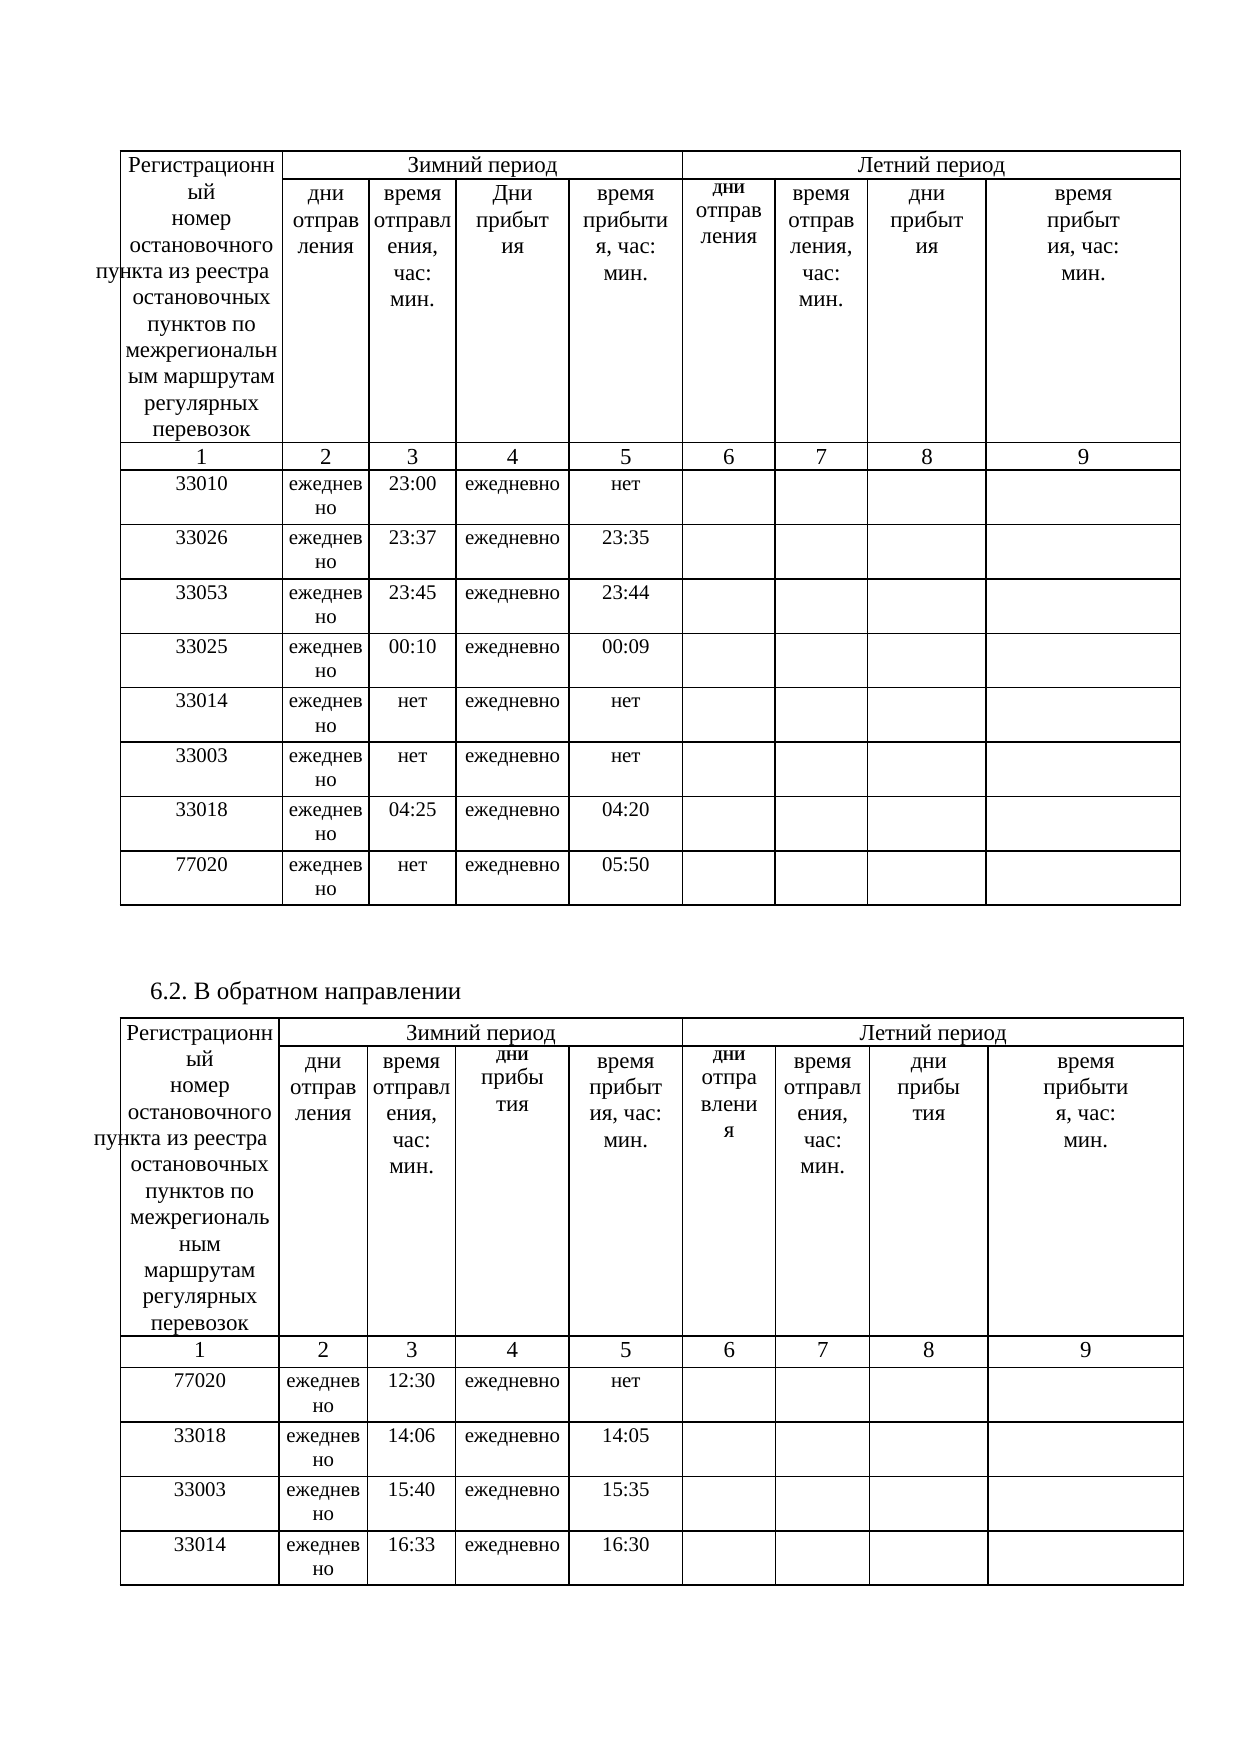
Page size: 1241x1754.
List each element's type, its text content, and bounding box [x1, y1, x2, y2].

table_cell 2 [280, 1337, 367, 1367]
table_cell 8 [870, 1337, 987, 1367]
table_cell 14:06 [368, 1423, 455, 1476]
table_cell ежедневно [456, 1368, 568, 1421]
table_cell [683, 797, 774, 850]
table_cell 1 [121, 443, 282, 469]
table_cell 1 [121, 1337, 278, 1367]
table_cell 33053 [121, 580, 282, 632]
table_cell [776, 634, 867, 687]
table_cell 15:40 [368, 1477, 455, 1530]
table_cell [683, 525, 774, 578]
table_cell 23:45 [370, 580, 455, 632]
table_cell [870, 1423, 987, 1476]
table_cell [989, 1368, 1183, 1421]
table_cell 6 [683, 443, 774, 469]
table_cell [683, 743, 774, 796]
table_cell 12:30 [368, 1368, 455, 1421]
table_cell [868, 471, 985, 524]
table_cell ежедневно [457, 688, 568, 741]
table_cell [987, 580, 1180, 632]
table_header Летний период [683, 1019, 1183, 1045]
table_cell 6 [683, 1337, 775, 1367]
table_cell ежедневно [456, 1532, 568, 1584]
table_cell нет [570, 688, 682, 741]
table_cell [870, 1532, 987, 1584]
table_cell ежедневно [457, 743, 568, 796]
table_cell ежедневно [283, 688, 368, 741]
table_cell [683, 580, 774, 632]
table_cell ежедневно [283, 471, 368, 524]
table_cell 33003 [121, 1477, 278, 1530]
table_cell [868, 797, 985, 850]
table_header Зимний период [283, 152, 682, 178]
table_cell 23:37 [370, 525, 455, 578]
table_cell 3 [370, 443, 455, 469]
table_cell [683, 688, 774, 741]
table_cell время отправл ения, час: мин. [776, 1047, 869, 1335]
table_cell ежедневно [456, 1477, 568, 1530]
table_cell 23:44 [570, 580, 682, 632]
table_cell 5 [570, 1337, 682, 1367]
table_cell ежедневно [457, 797, 568, 850]
table_cell [776, 743, 867, 796]
text 6.2. В обратном направлении [150, 976, 1090, 1005]
table_cell 00:10 [370, 634, 455, 687]
table_cell 33025 [121, 634, 282, 687]
table_cell ежедневно [283, 797, 368, 850]
table_cell 33003 [121, 743, 282, 796]
table_cell время прибыти я, час: мин. [989, 1047, 1183, 1335]
table_cell ежедневно [283, 525, 368, 578]
table_cell 00:09 [570, 634, 682, 687]
table_cell 04:25 [370, 797, 455, 850]
table_cell 23:00 [370, 471, 455, 524]
table_cell [776, 797, 867, 850]
table_cell ДНИ отпра влени я [683, 1047, 775, 1335]
table_cell 33018 [121, 1423, 278, 1476]
table_cell [776, 1477, 869, 1530]
table_cell 33014 [121, 1532, 278, 1584]
table_cell [683, 1368, 775, 1421]
table_cell ежедневно [283, 852, 368, 904]
table_cell [989, 1532, 1183, 1584]
table_cell время отправл ения, час: мин. [370, 180, 455, 441]
table_cell время прибыти я, час: мин. [570, 180, 682, 441]
table_cell 33010 [121, 471, 282, 524]
table_cell нет [370, 743, 455, 796]
table_cell [987, 852, 1180, 904]
table_cell [868, 688, 985, 741]
table_cell ежедневно [280, 1423, 367, 1476]
table_cell ежедневно [457, 852, 568, 904]
table_cell [868, 852, 985, 904]
table_cell [989, 1477, 1183, 1530]
table_cell 8 [868, 443, 985, 469]
table_cell [987, 688, 1180, 741]
table_cell [776, 1368, 869, 1421]
table_cell [683, 1532, 775, 1584]
table_cell [868, 634, 985, 687]
table_cell [987, 471, 1180, 524]
table_cell ежедневно [280, 1368, 367, 1421]
table_cell [683, 1423, 775, 1476]
table_cell дни прибы тия [870, 1047, 987, 1335]
table_cell 4 [456, 1337, 568, 1367]
table_cell ежедневно [457, 580, 568, 632]
table_header Регистрационный номер остановочного пункта из реестра остановочных пунктов по межрегиональным маршрутам регулярных перевозок [121, 152, 282, 441]
table_cell 2 [283, 443, 368, 469]
table_cell [987, 743, 1180, 796]
table_cell [987, 525, 1180, 578]
table_cell [683, 471, 774, 524]
table_header Летний период [683, 152, 1180, 178]
table_cell [683, 852, 774, 904]
table_cell [776, 688, 867, 741]
table_cell дни отправ ления [283, 180, 368, 441]
table_cell 05:50 [570, 852, 682, 904]
table_cell нет [370, 852, 455, 904]
table_cell 3 [368, 1337, 455, 1367]
table_cell ежедневно [283, 743, 368, 796]
table_cell дни прибыт ия [868, 180, 985, 441]
table_cell Дни прибыт ия [457, 180, 568, 441]
table_cell [776, 1423, 869, 1476]
table_cell ежедневно [283, 634, 368, 687]
table_cell 14:05 [570, 1423, 682, 1476]
table_cell [776, 525, 867, 578]
table_cell 04:20 [570, 797, 682, 850]
table_cell нет [570, 743, 682, 796]
table_cell нет [370, 688, 455, 741]
table_cell [776, 852, 867, 904]
table_cell дни отправ ления [280, 1047, 367, 1335]
table_cell [683, 1477, 775, 1530]
table_cell ежедневно [457, 634, 568, 687]
table_cell 77020 [121, 852, 282, 904]
table_cell время прибыт ия, час: мин. [570, 1047, 682, 1335]
table_cell 4 [457, 443, 568, 469]
table_cell 33014 [121, 688, 282, 741]
table_cell 7 [776, 1337, 869, 1367]
table_cell ежедневно [280, 1532, 367, 1584]
table_cell ежедневно [457, 471, 568, 524]
table_cell 9 [989, 1337, 1183, 1367]
table_cell нет [570, 471, 682, 524]
table_cell ДНИ прибы тия [456, 1047, 568, 1335]
table_cell ежедневно [456, 1423, 568, 1476]
table_cell время отправл ения, час: мин. [368, 1047, 455, 1335]
table_cell 9 [987, 443, 1180, 469]
table_cell ДНИ отправ ления [683, 180, 774, 441]
table_cell 15:35 [570, 1477, 682, 1530]
table_cell [868, 580, 985, 632]
table_cell [870, 1477, 987, 1530]
table_cell [776, 580, 867, 632]
table_cell [868, 743, 985, 796]
table_cell 16:30 [570, 1532, 682, 1584]
table_cell 33026 [121, 525, 282, 578]
table_cell 23:35 [570, 525, 682, 578]
table_cell [870, 1368, 987, 1421]
table_cell [987, 797, 1180, 850]
table_cell ежедневно [280, 1477, 367, 1530]
table_cell 16:33 [368, 1532, 455, 1584]
table_cell [776, 1532, 869, 1584]
table_cell время прибыт ия, час: мин. [987, 180, 1180, 441]
table_header Зимний период [280, 1019, 682, 1045]
table_cell [776, 471, 867, 524]
table_cell 5 [570, 443, 682, 469]
table_cell ежедневно [283, 580, 368, 632]
table_cell [683, 634, 774, 687]
table_cell [989, 1423, 1183, 1476]
table_cell [987, 634, 1180, 687]
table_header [121, 1019, 278, 1335]
table_cell ежедневно [457, 525, 568, 578]
table_cell 7 [776, 443, 867, 469]
table_cell 77020 [121, 1368, 278, 1421]
table_cell время отправ ления, час: мин. [776, 180, 867, 441]
table_cell [868, 525, 985, 578]
table_cell нет [570, 1368, 682, 1421]
table_cell 33018 [121, 797, 282, 850]
